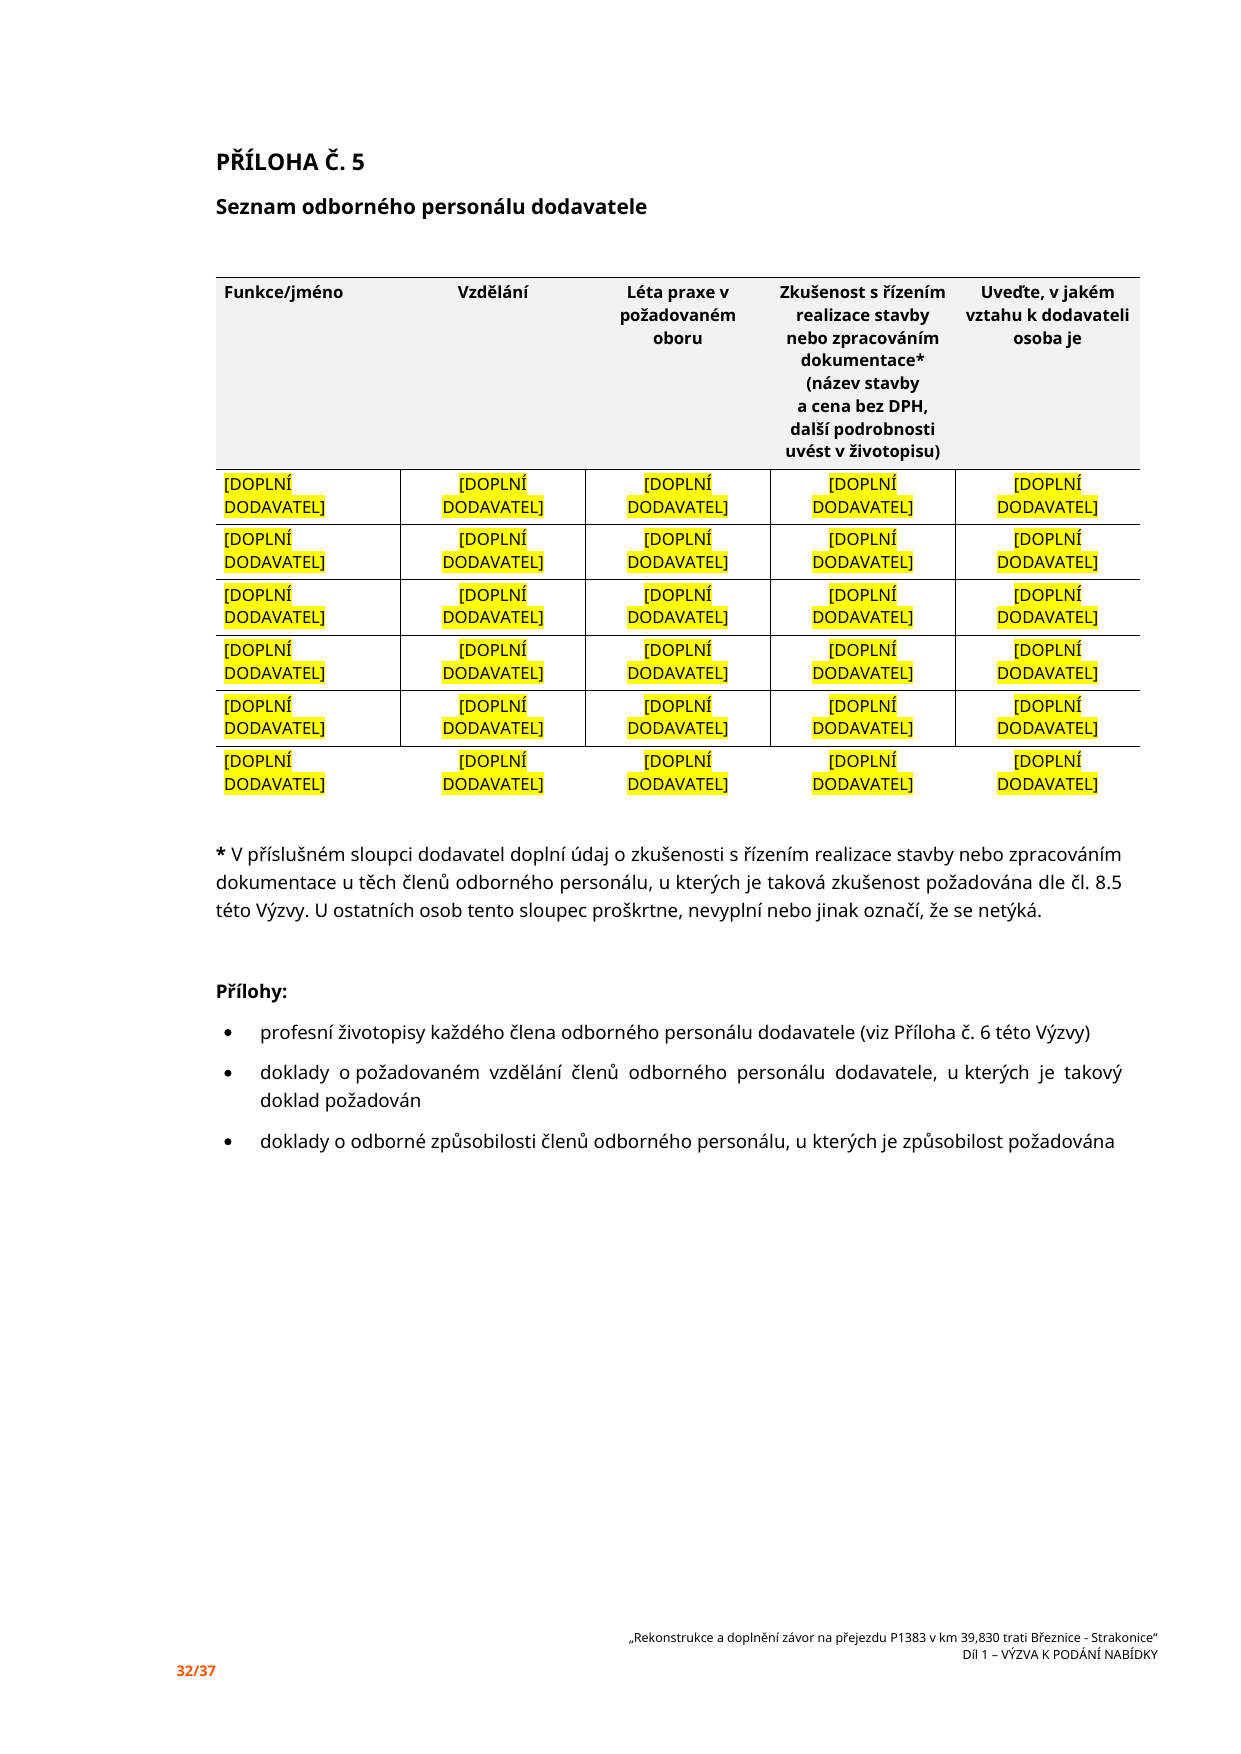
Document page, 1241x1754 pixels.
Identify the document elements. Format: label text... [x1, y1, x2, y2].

text * V příslušném sloupci dodavatel doplní údaj o zkušenosti s řízením realizace stavby nebo zpracováním dokumentace u těch členů odborného personálu, u kterých je taková zkušenost požadována dle čl. 8.5 této Výzvy. U ostatních osob tento sloupec proškrtne, nevyplní nebo jinak označí, že se netýká. [216, 841, 1122, 923]
table_header Funkce/jméno [216, 278, 400, 468]
table_cell [DOPLNÍ DODAVATEL] [771, 580, 955, 635]
table_cell [DOPLNÍ DODAVATEL] [956, 525, 1140, 579]
table_cell [DOPLNÍ DODAVATEL] [586, 636, 770, 690]
table_header Zkušenost s řízením realizace stavby nebo zpracováním dokumentace* (název stavby a cena bez DPH, další podrobnosti uvést v životopisu) [770, 278, 955, 468]
table_cell [DOPLNÍ DODAVATEL] [585, 747, 770, 801]
table_cell [DOPLNÍ DODAVATEL] [586, 691, 770, 746]
table_cell [DOPLNÍ DODAVATEL] [401, 691, 585, 746]
table_cell [DOPLNÍ DODAVATEL] [401, 580, 585, 635]
table_cell [DOPLNÍ DODAVATEL] [956, 691, 1140, 746]
table_cell [DOPLNÍ DODAVATEL] [586, 525, 770, 579]
table_cell [DOPLNÍ DODAVATEL] [216, 470, 400, 524]
text doklady o požadovaném vzdělání členů odborného personálu dodavatele, u kterých je takový doklad požadován [224, 1059, 1122, 1113]
table_cell [DOPLNÍ DODAVATEL] [586, 580, 770, 635]
table_cell [DOPLNÍ DODAVATEL] [771, 636, 955, 690]
text Seznam odborného personálu dodavatele [216, 192, 1122, 221]
table_cell [DOPLNÍ DODAVATEL] [216, 580, 400, 635]
table_cell [DOPLNÍ DODAVATEL] [770, 747, 955, 801]
text profesní životopisy každého člena odborného personálu dodavatele (viz Příloha č. 6 této Výzvy) [224, 1019, 1122, 1044]
table_cell [DOPLNÍ DODAVATEL] [771, 691, 955, 746]
table_cell [DOPLNÍ DODAVATEL] [216, 636, 400, 690]
table_cell [DOPLNÍ DODAVATEL] [401, 525, 585, 579]
table_cell [DOPLNÍ DODAVATEL] [771, 470, 955, 524]
table_header Léta praxe v požadovaném oboru [585, 278, 770, 468]
table_cell [DOPLNÍ DODAVATEL] [401, 470, 585, 524]
table_cell [DOPLNÍ DODAVATEL] [956, 470, 1140, 524]
table_cell [DOPLNÍ DODAVATEL] [216, 691, 400, 746]
table_cell [DOPLNÍ DODAVATEL] [216, 525, 400, 579]
text doklady o odborné způsobilosti členů odborného personálu, u kterých je způsobilost požadována [224, 1128, 1122, 1154]
table_cell [DOPLNÍ DODAVATEL] [771, 525, 955, 579]
table_cell [DOPLNÍ DODAVATEL] [216, 747, 400, 801]
table_cell [DOPLNÍ DODAVATEL] [586, 470, 770, 524]
table_header Vzdělání [400, 278, 585, 468]
table_cell [DOPLNÍ DODAVATEL] [955, 747, 1140, 801]
table_header Uveďte, v jakém vztahu k dodavateli osoba je [955, 278, 1140, 468]
table_cell [DOPLNÍ DODAVATEL] [401, 636, 585, 690]
text Příloha č. 5 [216, 146, 1122, 177]
text Přílohy: [216, 978, 1122, 1004]
table_cell [DOPLNÍ DODAVATEL] [956, 580, 1140, 635]
table_cell [DOPLNÍ DODAVATEL] [956, 636, 1140, 690]
table_cell [DOPLNÍ DODAVATEL] [400, 747, 585, 801]
